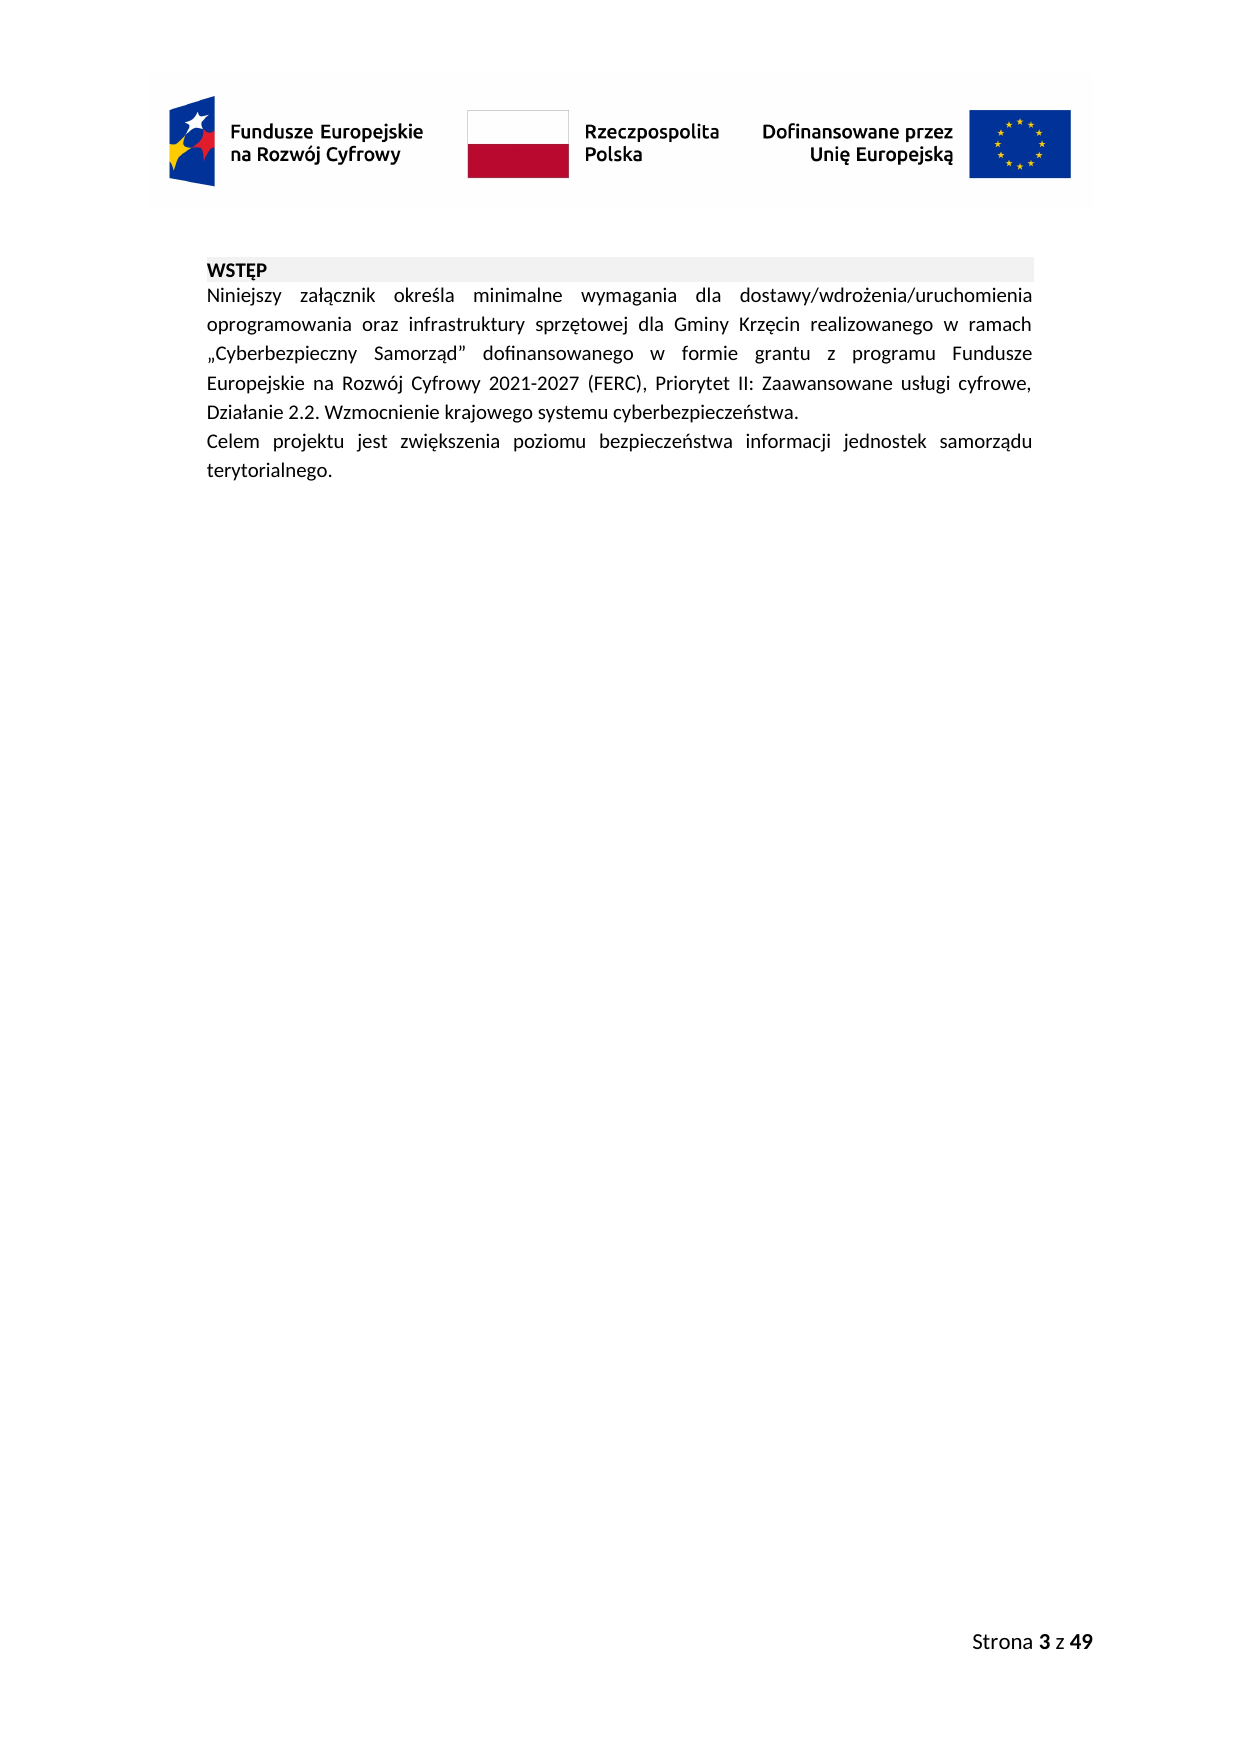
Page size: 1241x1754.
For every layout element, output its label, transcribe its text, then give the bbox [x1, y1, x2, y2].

picture [147, 73, 1093, 209]
text Niniejszy załącznik określa minimalne wymagania dla dostawy/wdrożenia/uruchomienia oprogramowania oraz infrastruktury sprzętowej dla Gminy Krzęcin realizowanego w ramach „Cyberbezpieczny Samorząd” dofinansowanego w formie grantu z programu Fundusze Europejskie na Rozwój Cyfrowy 2021-2027 (FERC), Priorytet II: Zaawansowane usługi cyfrowe, Działanie 2.2. Wzmocnienie krajowego systemu cyberbezpieczeństwa. [207, 282, 1034, 424]
subtitle Wstęp [207, 257, 1034, 282]
text Celem projektu jest zwiększenia poziomu bezpieczeństwa informacji jednostek samorządu terytorialnego. [207, 428, 1034, 483]
